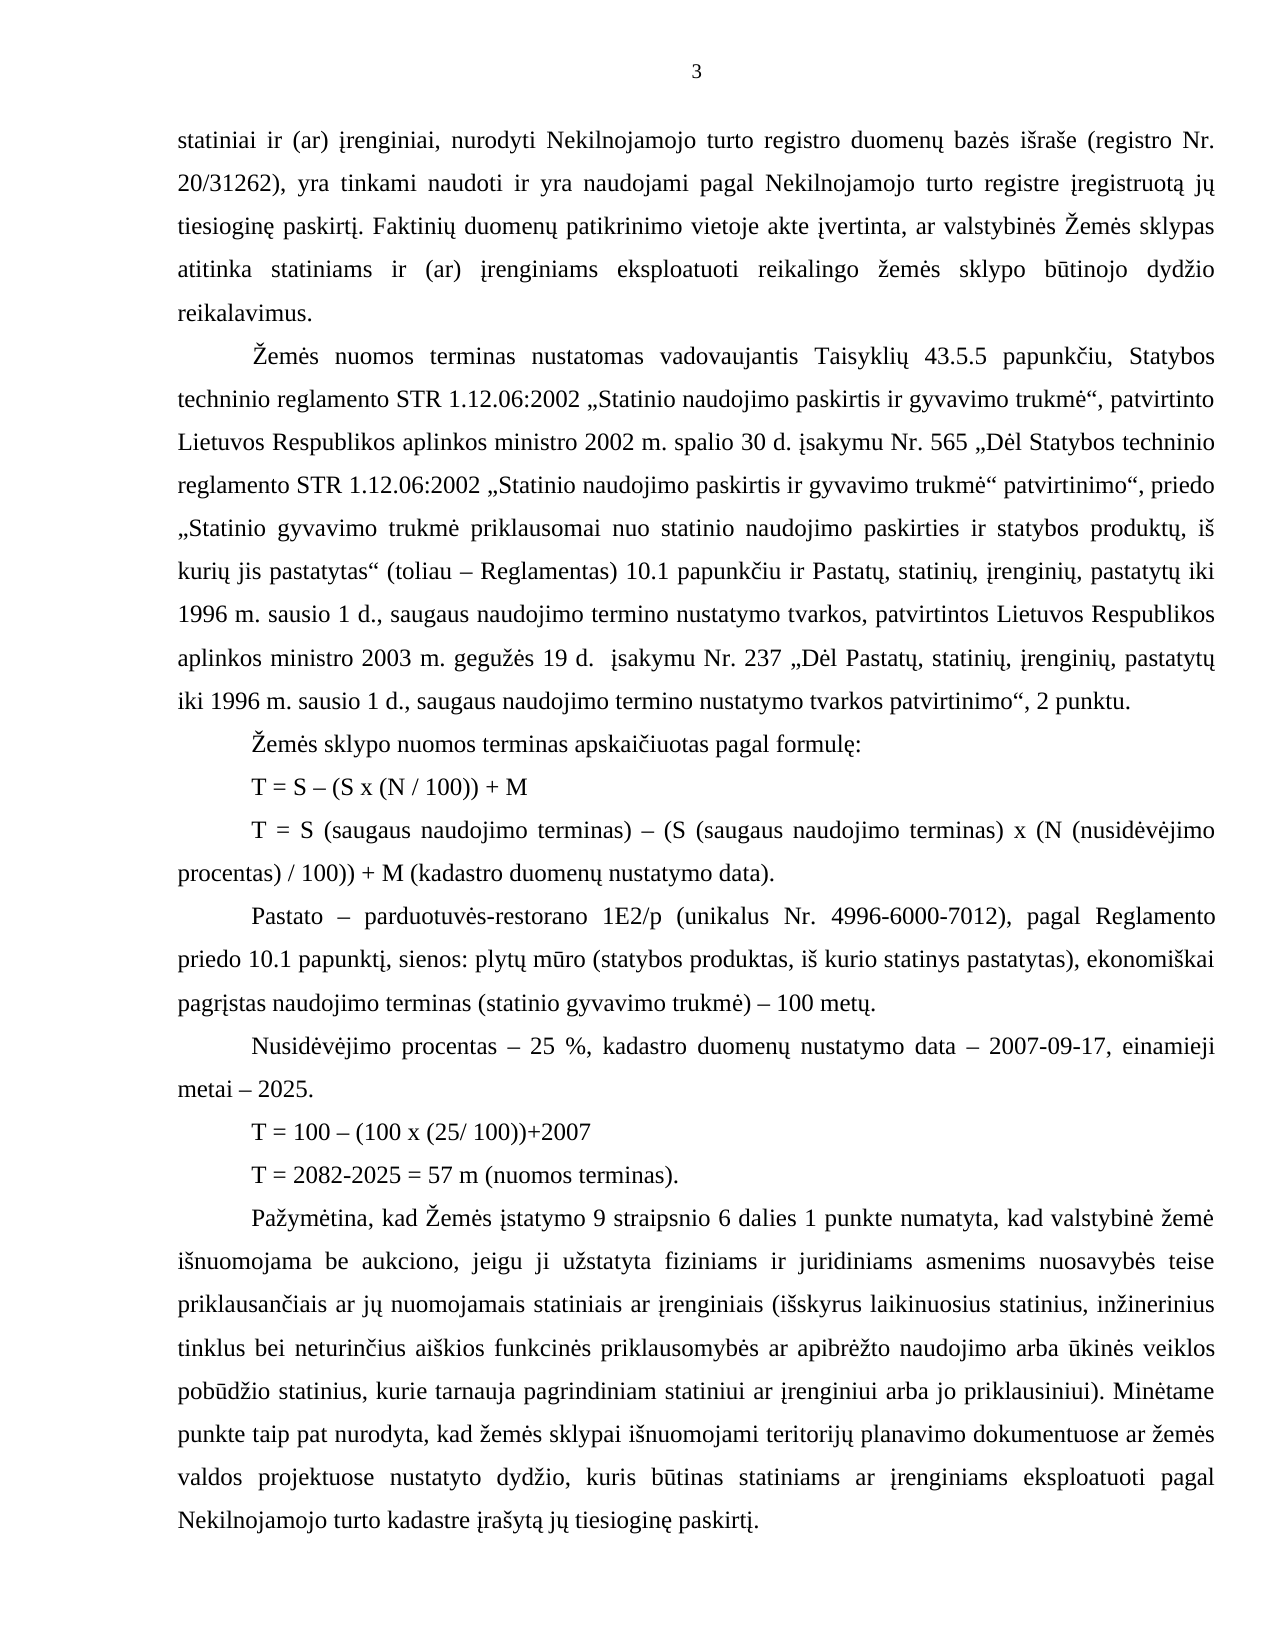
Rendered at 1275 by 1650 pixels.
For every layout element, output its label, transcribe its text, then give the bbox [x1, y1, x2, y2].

text Nusidėvėjimo procentas – 25 %, kadastro duomenų nustatymo data – 2007-09-17, einamieji metai – 2025. [177, 1031, 1216, 1103]
text Pažymėtina, kad Žemės įstatymo 9 straipsnio 6 dalies 1 punkte numatyta, kad valstybinė žemė išnuomojama be aukciono, jeigu ji užstatyta fiziniams ir juridiniams asmenims nuosavybės teise priklausančiais ar jų nuomojamais statiniais ar įrenginiais (išskyrus laikinuosius statinius, inžinerinius tinklus bei neturinčius aiškios funkcinės priklausomybės ar apibrėžto naudojimo arba ūkinės veiklos pobūdžio statinius, kurie tarnauja pagrindiniam statiniui ar įrenginiui arba jo priklausiniui). Minėtame punkte taip pat nurodyta, kad žemės sklypai išnuomojami teritorijų planavimo dokumentuose ar žemės valdos projektuose nustatyto dydžio, kuris būtinas statiniams ar įrenginiams eksploatuoti pagal Nekilnojamojo turto kadastre įrašytą jų tiesioginę paskirtį. [177, 1203, 1216, 1534]
text T = S – (S x (N / 100)) + M [177, 772, 1216, 801]
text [177, 83, 1216, 326]
text T = 100 – (100 x (25/ 100))+2007 [177, 1117, 1216, 1146]
text Žemės sklypo nuomos terminas apskaičiuotas pagal formulę: [177, 729, 1216, 758]
text T = S (saugaus naudojimo terminas) – (S (saugaus naudojimo terminas) x (N (nusidėvėjimo procentas) / 100)) + M (kadastro duomenų nustatymo data). [177, 815, 1216, 887]
text Žemės nuomos terminas nustatomas vadovaujantis Taisyklių 43.5.5 papunkčiu, Statybos techninio reglamento STR 1.12.06:2002 „Statinio naudojimo paskirtis ir gyvavimo trukmė“, patvirtinto Lietuvos Respublikos aplinkos ministro 2002 m. spalio 30 d. įsakymu Nr. 565 „Dėl Statybos techninio reglamento STR 1.12.06:2002 „Statinio naudojimo paskirtis ir gyvavimo trukmė“ patvirtinimo“, priedo „Statinio gyvavimo trukmė priklausomai nuo statinio naudojimo paskirties ir statybos produktų, iš kurių jis pastatytas“ (toliau – Reglamentas) 10.1 papunkčiu ir Pastatų, statinių, įrenginių, pastatytų iki 1996 m. sausio 1 d., saugaus naudojimo termino nustatymo tvarkos, patvirtintos Lietuvos Respublikos aplinkos ministro 2003 m. gegužės 19 d. įsakymu Nr. 237 „Dėl Pastatų, statinių, įrenginių, pastatytų iki 1996 m. sausio 1 d., saugaus naudojimo termino nustatymo tvarkos patvirtinimo“, 2 punktu. [177, 341, 1216, 714]
text Pastato – parduotuvės-restorano 1E2/p (unikalus Nr. 4996-6000-7012), pagal Reglamento priedo 10.1 papunktį, sienos: plytų mūro (statybos produktas, iš kurio statinys pastatytas), ekonomiškai pagrįstas naudojimo terminas (statinio gyvavimo trukmė) – 100 metų. [177, 901, 1216, 1016]
text T = 2082-2025 = 57 m (nuomos terminas). [177, 1160, 1216, 1189]
